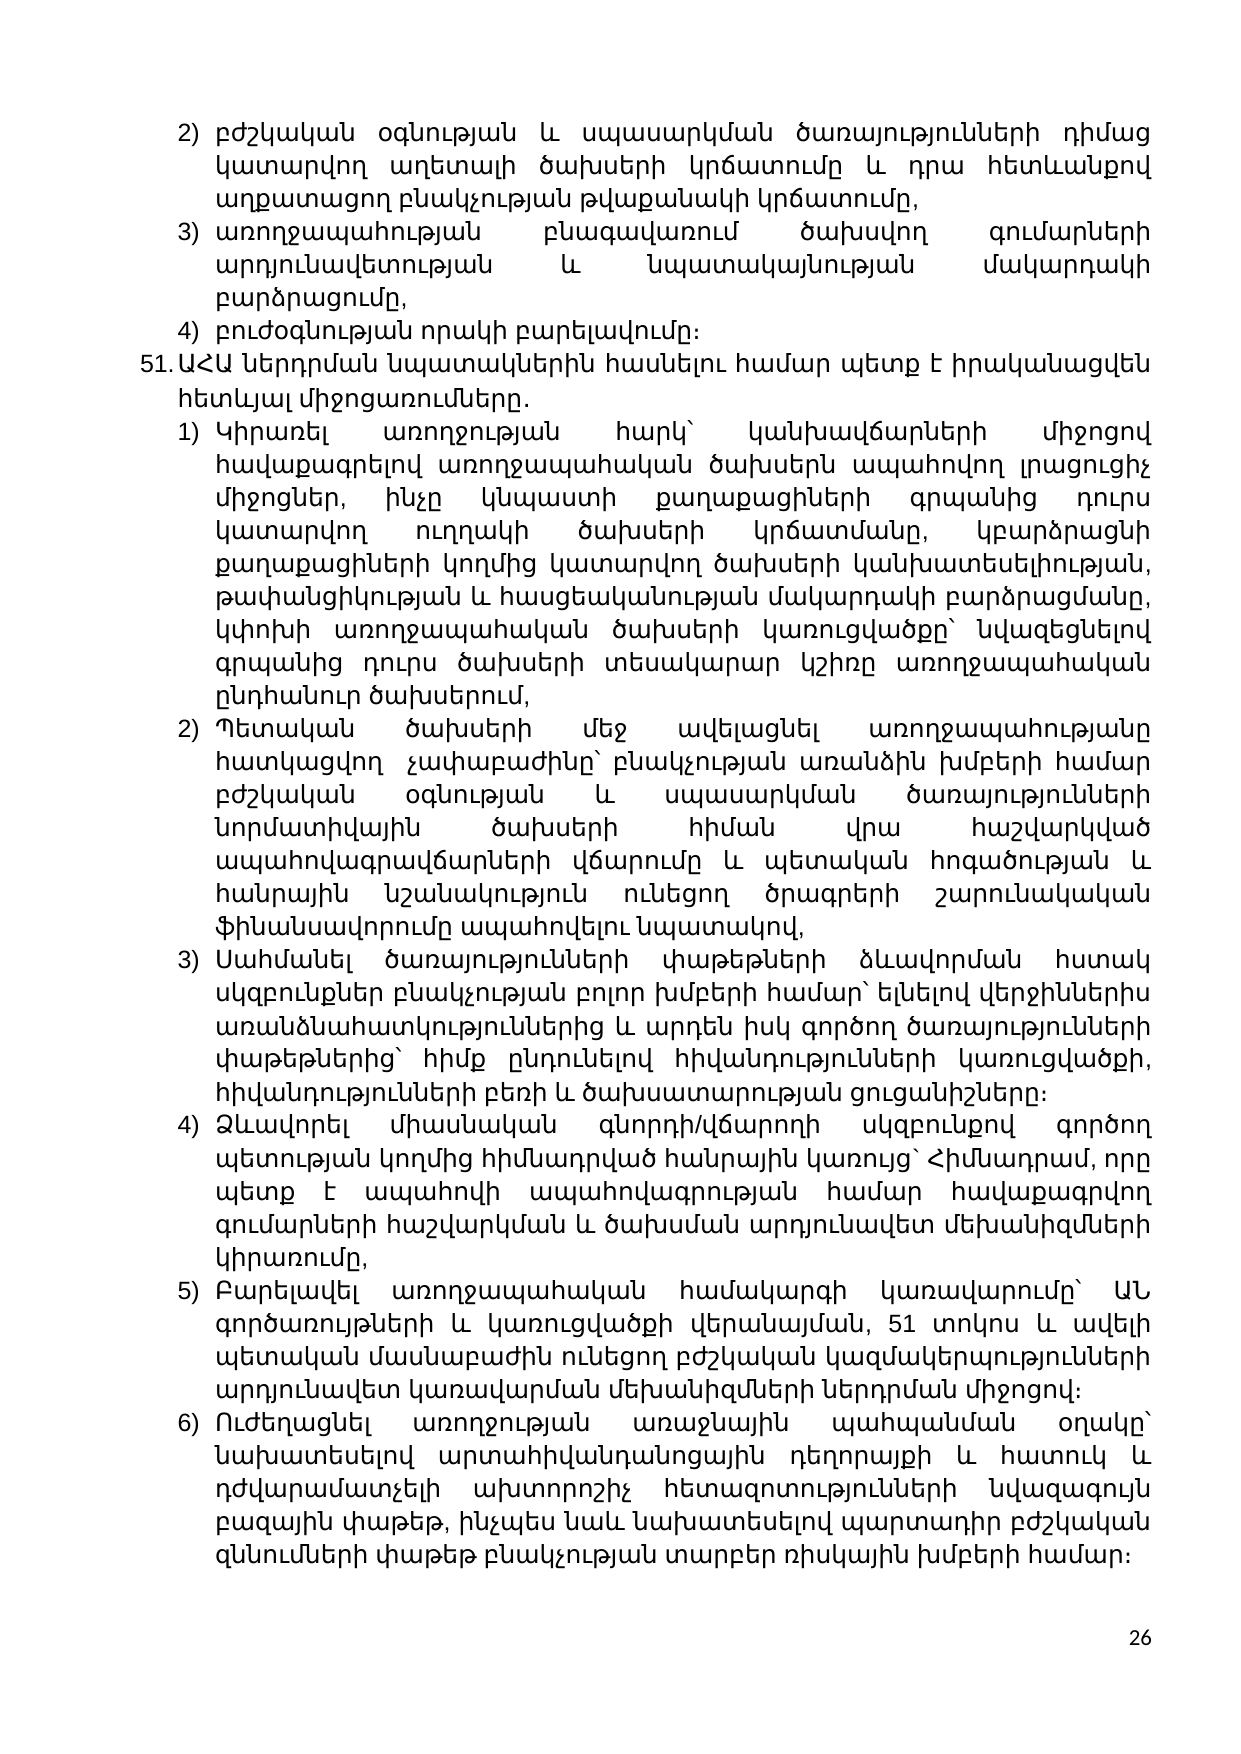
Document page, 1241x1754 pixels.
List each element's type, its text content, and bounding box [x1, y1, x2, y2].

list Ուժեղացնել առողջության առաջնային պահպանման օղակը՝ նախատեսելով արտահիվանդանոցային դեղորայքի և հատուկ և դժվարամատչելի ախտորոշիչ հետազոտությունների նվազագույն բազային փաթեթ, ինչպես նաև նախատեսելով պարտադիր բժշկական զննումների փաթեթ բնակչության տարբեր ռիսկային խմբերի համար։ [177, 1408, 1152, 1568]
list ԱՀԱ ներդրման նպատակներին հասնելու համար պետք է իրականացվեն հետևյալ միջոցառումները․ [140, 349, 1152, 413]
list բուժօգնության որակի բարելավումը։ [177, 316, 1152, 345]
list Ձևավորել միասնական գնորդի/վճարողի սկզբունքով գործող պետության կողմից հիմնադրված հանրային կառույց` Հիմնադրամ, որը պետք է ապահովի ապահովագրության համար հավաքագրվող գումարների հաշվարկման և ծախսման արդյունավետ մեխանիզմների կիրառումը, [177, 1111, 1152, 1271]
list Կիրառել առողջության հարկ՝ կանխավճարների միջոցով հավաքագրելով առողջապահական ծախսերն ապահովող լրացուցիչ միջոցներ, ինչը կնպաստի քաղաքացիների գրպանից դուրս կատարվող ուղղակի ծախսերի կրճատմանը, կբարձրացնի քաղաքացիների կողմից կատարվող ծախսերի կանխատեսելիության, թափանցիկության և հասցեականության մակարդակի բարձրացմանը, կփոխի առողջապահական ծախսերի կառուցվածքը՝ նվազեցնելով գրպանից դուրս ծախսերի տեսակարար կշիռը առողջապահական ընդհանուր ծախսերում, [177, 417, 1152, 710]
list Բարելավել առողջապահական համակարգի կառավարումը՝ ԱՆ գործառույթների և կառուցվածքի վերանայման, 51 տոկոս և ավելի պետական մասնաբաժին ունեցող բժշկական կազմակերպությունների արդյունավետ կառավարման մեխանիզմների ներդրման միջոցով։ [177, 1276, 1152, 1403]
list առողջապահության բնագավառում ծախսվող գումարների արդյունավետության և նպատակայնության մակարդակի բարձրացումը, [177, 217, 1152, 312]
list Սահմանել ծառայությունների փաթեթների ձևավորման հստակ սկզբունքներ բնակչության բոլոր խմբերի համար՝ ելնելով վերջիններիս առանձնահատկություններից և արդեն իսկ գործող ծառայությունների փաթեթներից՝ հիմք ընդունելով հիվանդությունների կառուցվածքի, հիվանդությունների բեռի և ծախսատարության ցուցանիշները։ [177, 945, 1152, 1106]
list Պետական ծախսերի մեջ ավելացնել առողջապահությանը հատկացվող չափաբաժինը՝ բնակչության առանձին խմբերի համար բժշկական օգնության և սպասարկման ծառայությունների նորմատիվային ծախսերի հիման վրա հաշվարկված ապահովագրավճարների վճարումը և պետական հոգածության և հանրային նշանակություն ունեցող ծրագրերի շարունակական ֆինանսավորումը ապահովելու նպատակով, [177, 714, 1152, 941]
list բժշկական օգնության և սպասարկման ծառայությունների դիմաց կատարվող աղետալի ծախսերի կրճատումը և դրա հետևանքով աղքատացող բնակչության թվաքանակի կրճատումը, [177, 118, 1152, 213]
